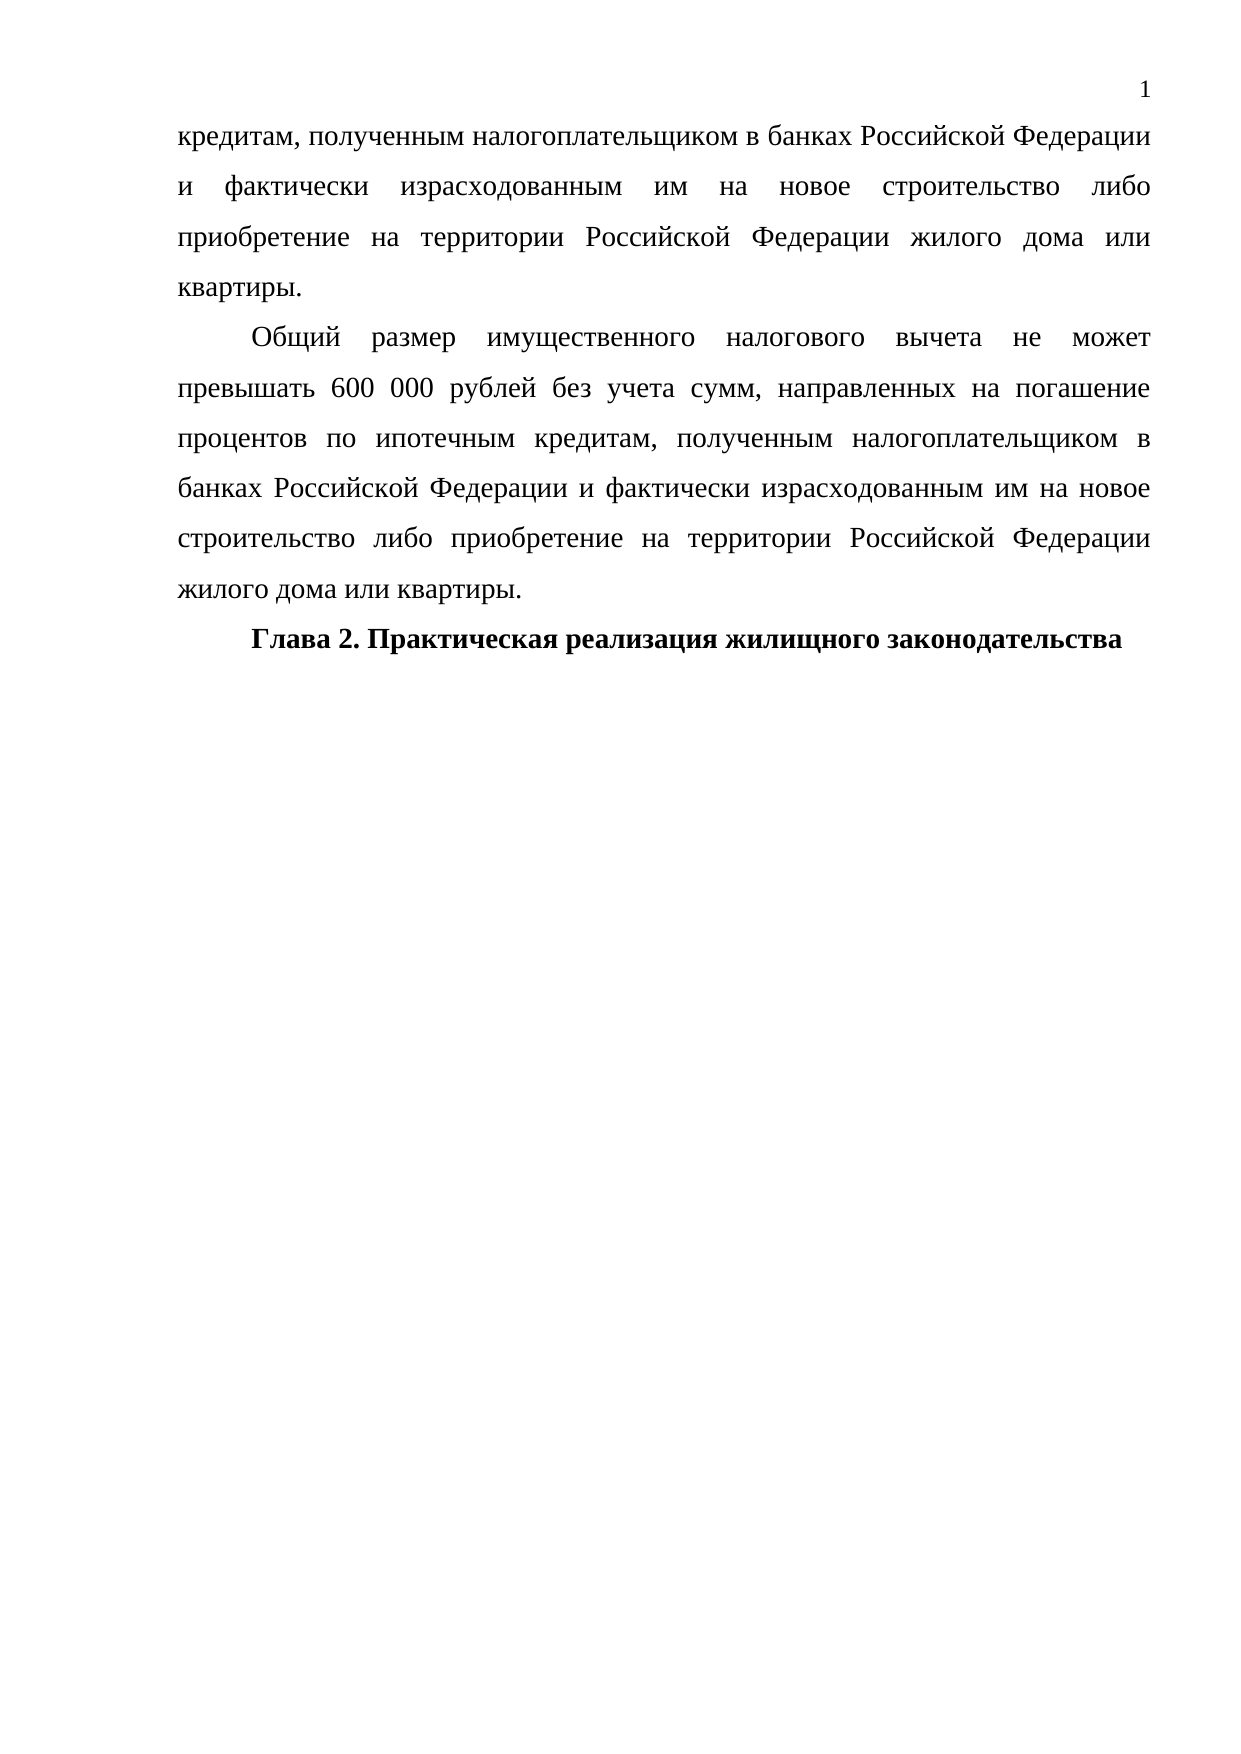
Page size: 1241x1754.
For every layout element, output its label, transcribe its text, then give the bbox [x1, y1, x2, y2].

text Общий размер имущественного налогового вычета не может превышать 600 000 рублей без учета сумм, направленных на погашение процентов по ипотечным кредитам, полученным налогоплательщиком в банках Российской Федерации и фактически израсходованным им на новое строительство либо приобретение на территории Российской Федерации жилого дома или квартиры. [177, 319, 1152, 604]
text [177, 118, 1152, 303]
text Глава 2. Практическая реализация жилищного законодательства [251, 621, 1152, 655]
